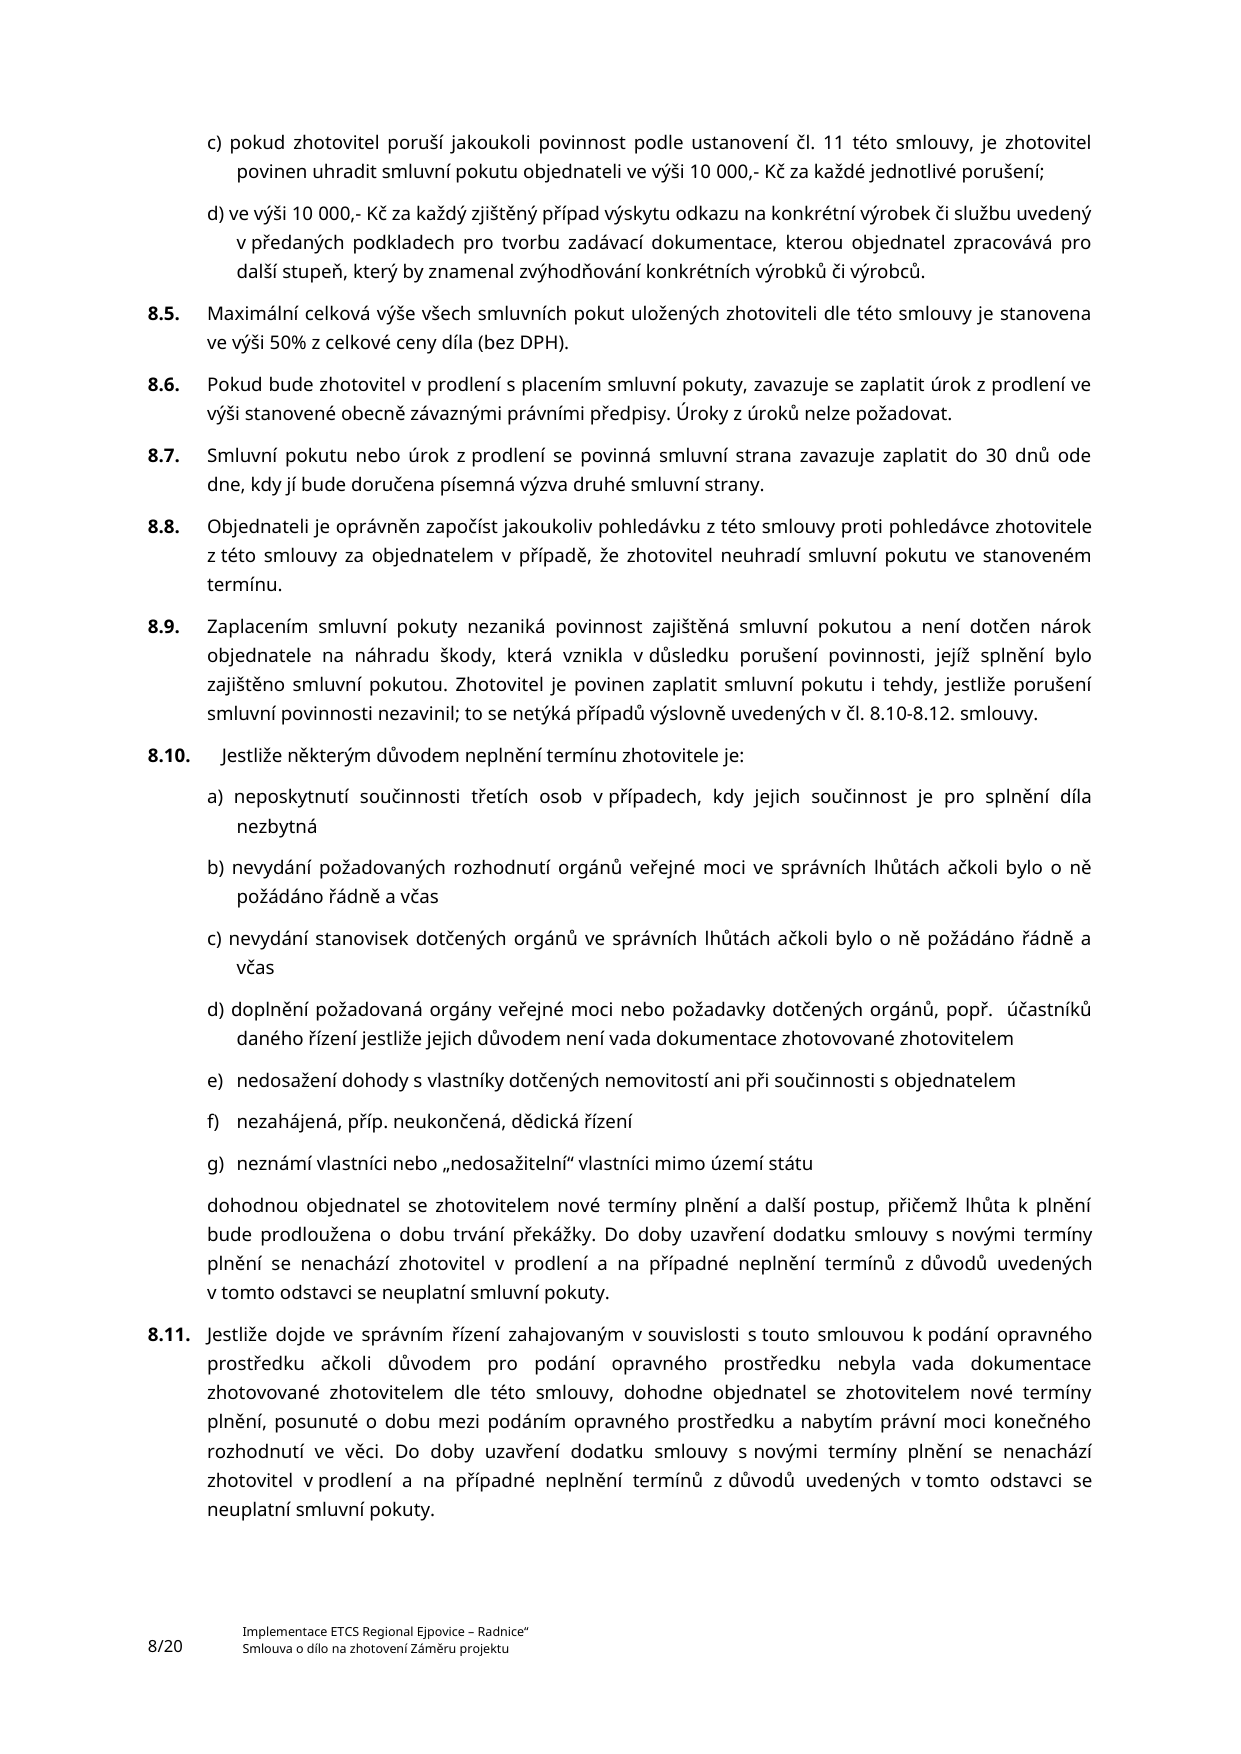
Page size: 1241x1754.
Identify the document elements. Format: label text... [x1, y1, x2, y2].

text 8.6. Pokud bude zhotovitel v prodlení s placením smluvní pokuty, zavazuje se zaplatit úrok z prodlení ve výši stanovené obecně závaznými právními předpisy. Úroky z úroků nelze požadovat. [148, 368, 1092, 426]
text g) neznámí vlastníci nebo „nedosažitelní“ vlastníci mimo území státu [207, 1147, 1092, 1176]
text d) doplnění požadovaná orgány veřejné moci nebo požadavky dotčených orgánů, popř. účastníků daného řízení jestliže jejich důvodem není vada dokumentace zhotovované zhotovitelem [207, 993, 1092, 1051]
text c) nevydání stanovisek dotčených orgánů ve správních lhůtách ačkoli bylo o ně požádáno řádně a včas [207, 922, 1092, 981]
text 8.7. Smluvní pokutu nebo úrok z prodlení se povinná smluvní strana zavazuje zaplatit do 30 dnů ode dne, kdy jí bude doručena písemná výzva druhé smluvní strany. [148, 439, 1092, 497]
text dohodnou objednatel se zhotovitelem nové termíny plnění a další postup, přičemž lhůta k plnění bude prodloužena o dobu trvání překážky. Do doby uzavření dodatku smlouvy s novými termíny plnění se nenachází zhotovitel v prodlení a na případné neplnění termínů z důvodů uvedených v tomto odstavci se neuplatní smluvní pokuty. [207, 1189, 1092, 1306]
text f) nezahájená, příp. neukončená, dědická řízení [207, 1106, 1092, 1135]
text 8.9. Zaplacením smluvní pokuty nezaniká povinnost zajištěná smluvní pokutou a není dotčen nárok objednatele na náhradu škody, která vznikla v důsledku porušení povinnosti, jejíž splnění bylo zajištěno smluvní pokutou. Zhotovitel je povinen zaplatit smluvní pokutu i tehdy, jestliže porušení smluvní povinnosti nezavinil; to se netýká případů výslovně uvedených v čl. 8.10-8.12. smlouvy. [148, 610, 1092, 726]
text 8.11. Jestliže dojde ve správním řízení zahajovaným v souvislosti s touto smlouvou k podání opravného prostředku ačkoli důvodem pro podání opravného prostředku nebyla vada dokumentace zhotovované zhotovitelem dle této smlouvy, dohodne objednatel se zhotovitelem nové termíny plnění, posunuté o dobu mezi podáním opravného prostředku a nabytím právní moci konečného rozhodnutí ve věci. Do doby uzavření dodatku smlouvy s novými termíny plnění se nenachází zhotovitel v prodlení a na případné neplnění termínů z důvodů uvedených v tomto odstavci se neuplatní smluvní pokuty. [148, 1318, 1092, 1522]
text a) neposkytnutí součinnosti třetích osob v případech, kdy jejich součinnost je pro splnění díla nezbytná [207, 781, 1092, 839]
text c) pokud zhotovitel poruší jakoukoli povinnost podle ustanovení čl. 11 této smlouvy, je zhotovitel povinen uhradit smluvní pokutu objednateli ve výši 10 000,- Kč za každé jednotlivé porušení; [207, 126, 1092, 185]
text 8.10. Jestliže některým důvodem neplnění termínu zhotovitele je: [148, 739, 1092, 768]
text d) ve výši 10 000,- Kč za každý zjištěný případ výskytu odkazu na konkrétní výrobek či službu uvedený v předaných podkladech pro tvorbu zadávací dokumentace, kterou objednatel zpracovává pro další stupeň, který by znamenal zvýhodňování konkrétních výrobků či výrobců. [207, 197, 1092, 285]
text e) nedosažení dohody s vlastníky dotčených nemovitostí ani při součinnosti s objednatelem [207, 1064, 1092, 1093]
text b) nevydání požadovaných rozhodnutí orgánů veřejné moci ve správních lhůtách ačkoli bylo o ně požádáno řádně a včas [207, 851, 1092, 910]
text 8.5. Maximální celková výše všech smluvních pokut uložených zhotoviteli dle této smlouvy je stanovena ve výši 50% z celkové ceny díla (bez DPH). [148, 297, 1092, 356]
text 8.8. Objednateli je oprávněn započíst jakoukoliv pohledávku z této smlouvy proti pohledávce zhotovitele z této smlouvy za objednatelem v případě, že zhotovitel neuhradí smluvní pokutu ve stanoveném termínu. [148, 510, 1092, 597]
